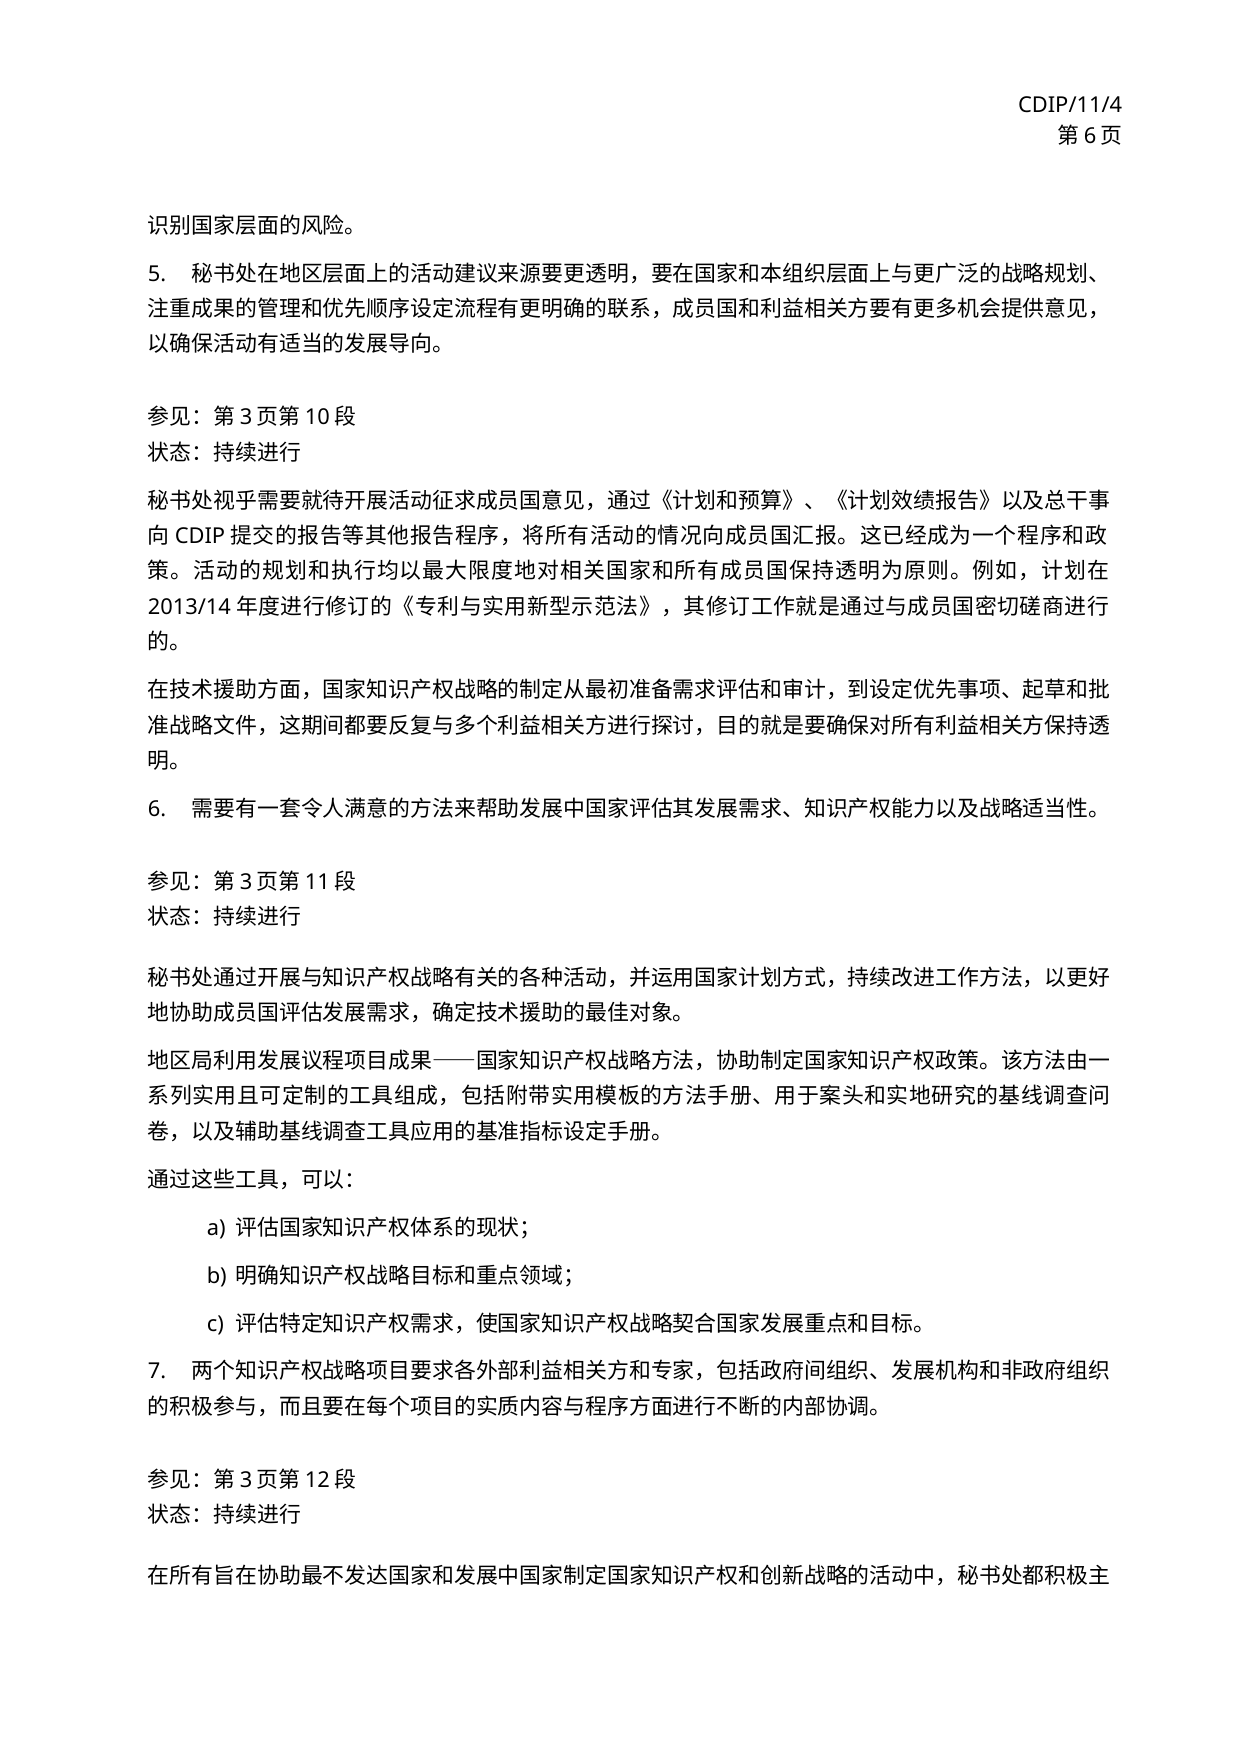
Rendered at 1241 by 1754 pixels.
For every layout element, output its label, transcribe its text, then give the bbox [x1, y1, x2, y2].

table_cell 6. 需要有一套令人满意的方法来帮助发展中国家评估其发展需求、知识产权能力以及战略适当性。 [136, 787, 1122, 835]
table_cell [136, 1433, 1122, 1589]
table_cell 参见：第3页第11段 状态：持续进行 秘书处通过开展与知识产权战略有关的各种活动，并运用国家计划方式，持续改进工作方法，以更好地协助成员国评估发展需求，确定技术援助的最佳对象。 地区局利用发展议程项目成果——国家知识产权战略方法，协助制定国家知识产权政策。该方法由一系列实用且可定制的工具组成，包括附带实用模板的方法手册、用于案头和实地研究的基线调查问卷，以及辅助基线调查工具应用的基准指标设定手册。 通过这些工具，可以： a) 评估国家知识产权体系的现状； b) 明确知识产权战略目标和重点领域； c) 评估特定知识产权需求，使国家知识产权战略契合国家发展重点和目标。 [136, 835, 1122, 1350]
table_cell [136, 204, 1122, 252]
table_cell 5. 秘书处在地区层面上的活动建议来源要更透明，要在国家和本组织层面上与更广泛的战略规划、注重成果的管理和优先顺序设定流程有更明确的联系，成员国和利益相关方要有更多机会提供意见，以确保活动有适当的发展导向。 [136, 252, 1122, 371]
table_cell 7. 两个知识产权战略项目要求各外部利益相关方和专家，包括政府间组织、发展机构和非政府组织的积极参与，而且要在每个项目的实质内容与程序方面进行不断的内部协调。 [136, 1350, 1122, 1433]
table_cell 参见：第3页第10段 状态：持续进行 秘书处视乎需要就待开展活动征求成员国意见，通过《计划和预算》、《计划效绩报告》以及总干事向CDIP提交的报告等其他报告程序，将所有活动的情况向成员国汇报。这已经成为一个程序和政策。活动的规划和执行均以最大限度地对相关国家和所有成员国保持透明为原则。例如，计划在2013/14年度进行修订的《专利与实用新型示范法》，其修订工作就是通过与成员国密切磋商进行的。 在技术援助方面，国家知识产权战略的制定从最初准备需求评估和审计，到设定优先事项、起草和批准战略文件，这期间都要反复与多个利益相关方进行探讨，目的就是要确保对所有利益相关方保持透明。 [136, 371, 1122, 787]
